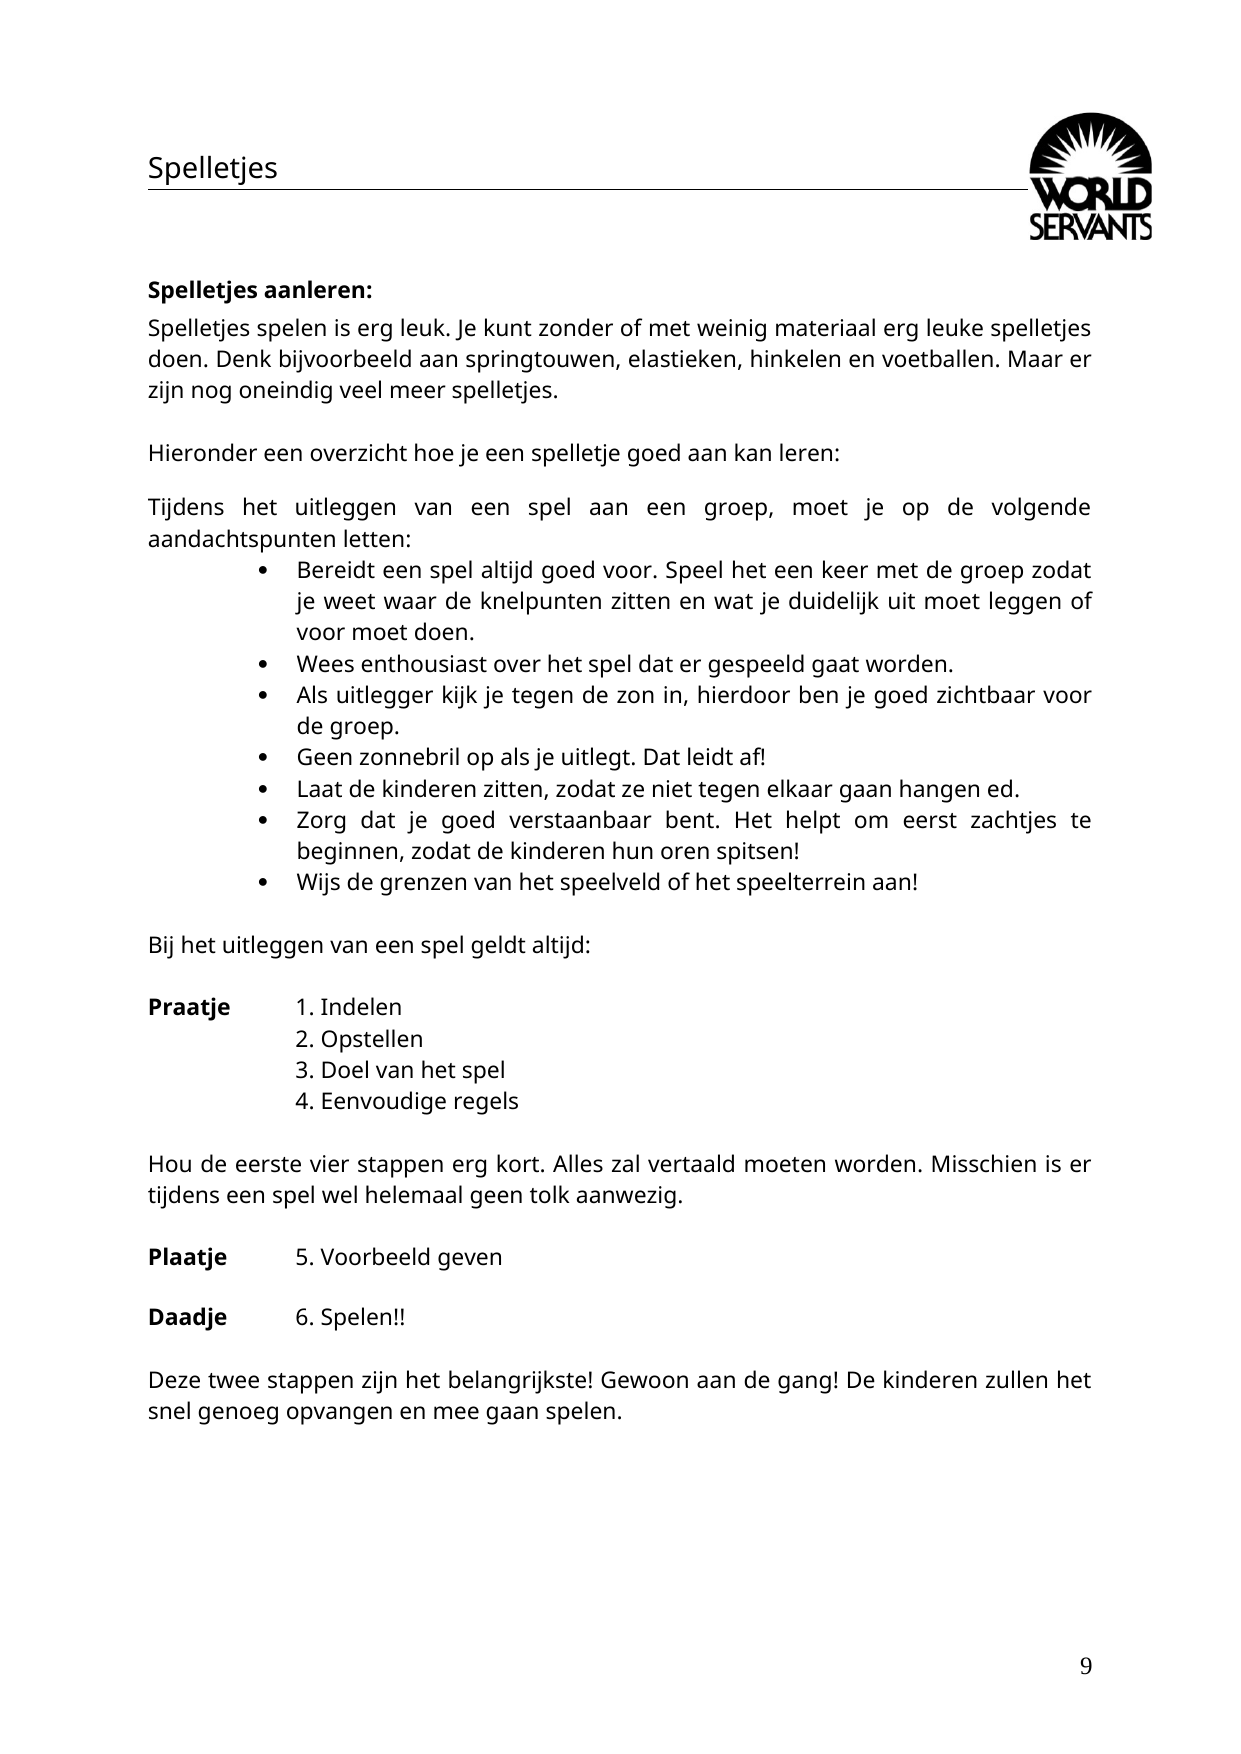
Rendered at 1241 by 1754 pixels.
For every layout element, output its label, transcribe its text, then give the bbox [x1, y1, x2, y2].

text 3. Doel van het spel [221, 1054, 1093, 1085]
list Geen zonnebril op als je uitlegt. Dat leidt af! [259, 741, 1093, 773]
text Deze twee stappen zijn het belangrijkste! Gewoon aan de gang! De kinderen zullen het snel genoeg opvangen en mee gaan spelen. [148, 1364, 1093, 1426]
text Tijdens het uitleggen van een spel aan een groep, moet je op de volgende aandachtspunten letten: [148, 491, 1093, 554]
subtitle Spelletjes aanleren: [148, 274, 1093, 305]
list Als uitlegger kijk je tegen de zon in, hierdoor ben je goed zichtbaar voor de groep. [259, 679, 1093, 741]
list Laat de kinderen zitten, zodat ze niet tegen elkaar gaan hangen ed. [259, 773, 1093, 804]
list Wees enthousiast over het spel dat er gespeeld gaat worden. [259, 648, 1093, 679]
text 4. Eenvoudige regels [221, 1085, 1093, 1116]
text Spelletjes spelen is erg leuk. Je kunt zonder of met weinig materiaal erg leuke spelletjes doen. Denk bijvoorbeeld aan springtouwen, elastieken, hinkelen en voetballen. Maar er zijn nog oneindig veel meer spelletjes. [148, 311, 1093, 405]
text Spelletjes [148, 148, 1026, 189]
text Hieronder een overzicht hoe je een spelletje goed aan kan leren: [148, 436, 1093, 468]
text Hou de eerste vier stappen erg kort. Alles zal vertaald moeten worden. Misschien is er tijdens een spel wel helemaal geen tolk aanwezig. [148, 1148, 1093, 1210]
text Daadje 6. Spelen!! [148, 1301, 1093, 1333]
list Wijs de grenzen van het speelveld of het speelterrein aan! [259, 866, 1093, 898]
text Plaatje 5. Voorbeeld geven [148, 1241, 1093, 1273]
list Bereidt een spel altijd goed voor. Speel het een keer met de groep zodat je weet waar de knelpunten zitten en wat je duidelijk uit moet leggen of voor moet doen. [259, 554, 1093, 648]
text 2. Opstellen [221, 1023, 1093, 1054]
picture [1026, 110, 1152, 238]
text Praatje 1. Indelen [148, 991, 1093, 1023]
list Zorg dat je goed verstaanbaar bent. Het helpt om eerst zachtjes te beginnen, zodat de kinderen hun oren spitsen! [259, 804, 1093, 866]
text Bij het uitleggen van een spel geldt altijd: [148, 929, 1093, 960]
